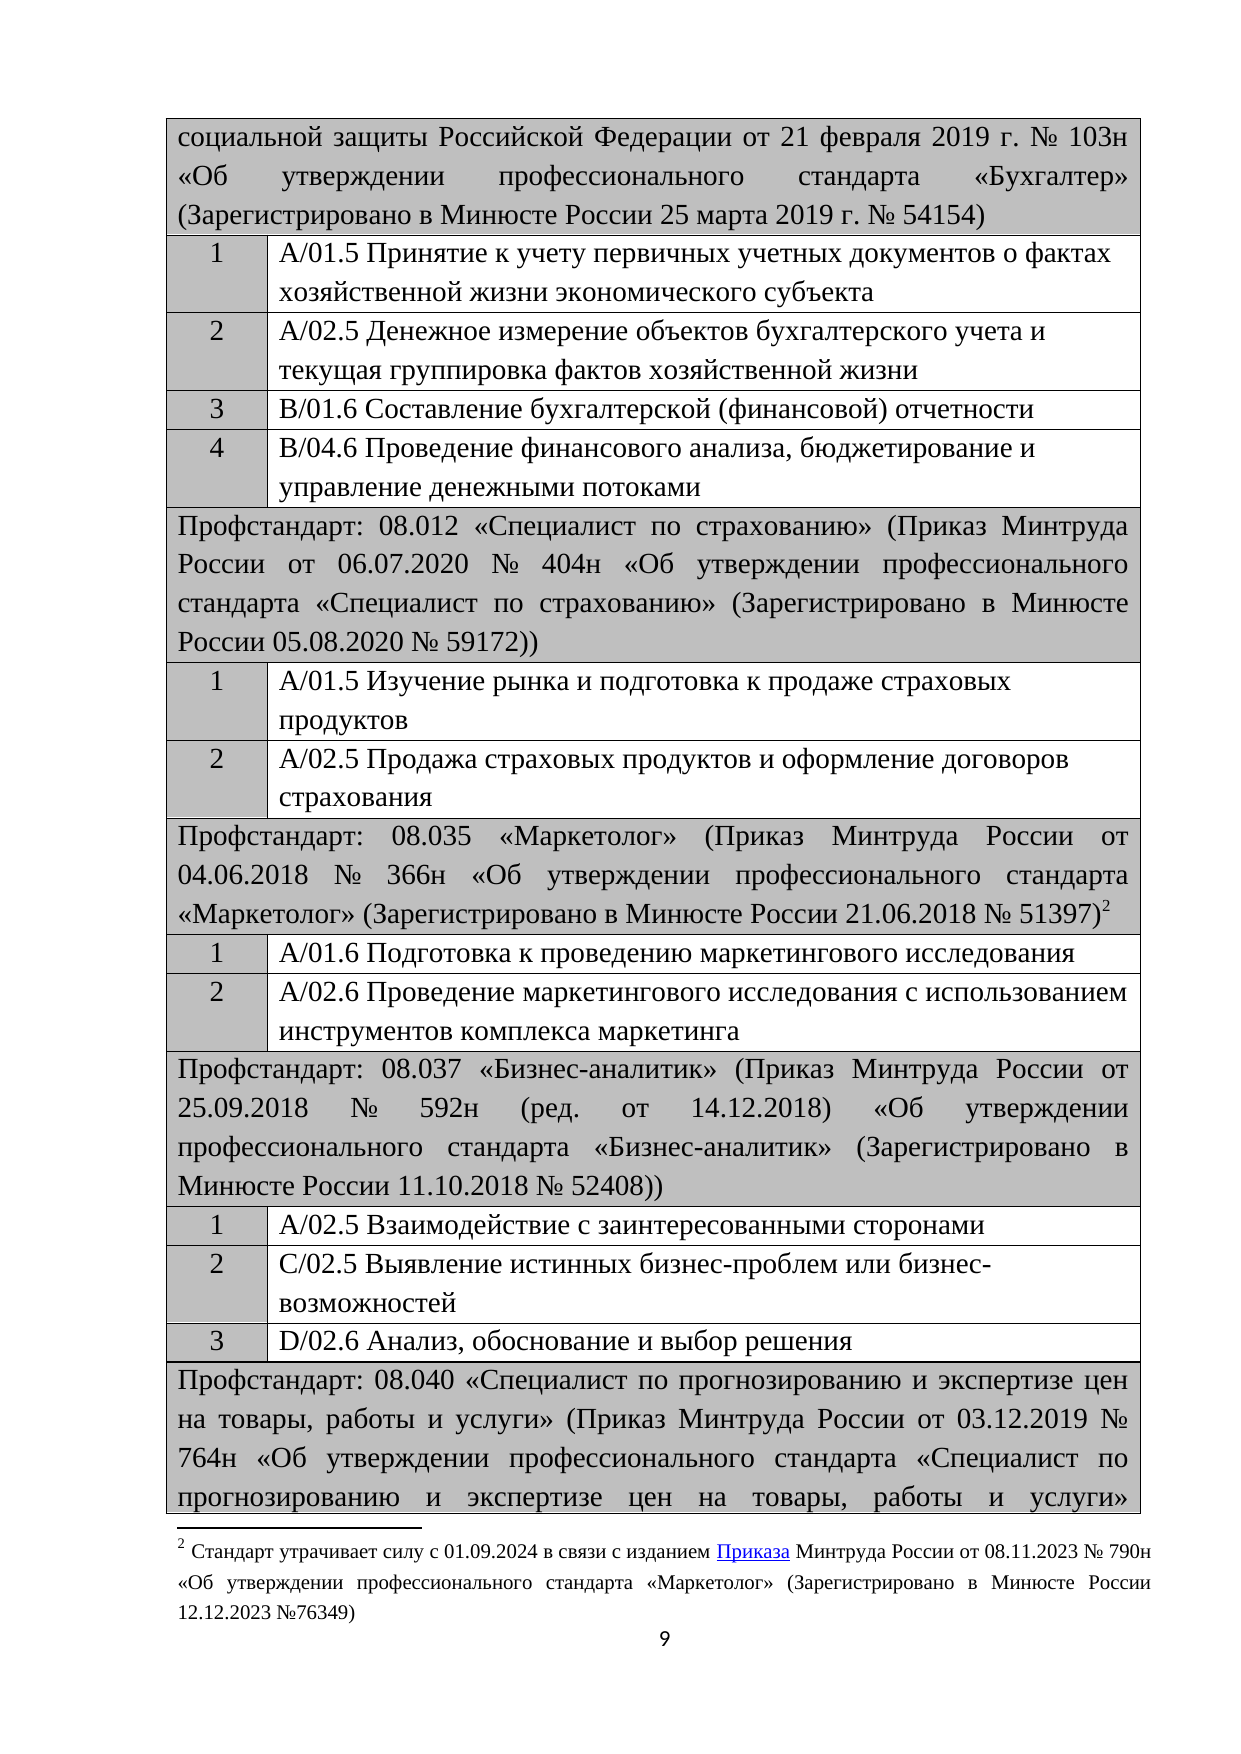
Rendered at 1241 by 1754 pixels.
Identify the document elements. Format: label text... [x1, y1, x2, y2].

table_cell А/02.5 Денежное измерение объектов бухгалтерского учета и текущая группировка фактов хозяйственной жизни [268, 313, 1140, 390]
table_cell 4 [167, 430, 267, 507]
table_cell А/02.5 Продажа страховых продуктов и оформление договоров страхования [268, 741, 1140, 817]
table_cell 3 [167, 391, 267, 429]
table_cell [167, 1363, 1140, 1512]
table_cell Профстандарт: 08.037 «Бизнес-аналитик» (Приказ Минтруда России от 25.09.2018 № 592н (ред. от 14.12.2018) «Об утверждении профессионального стандарта «Бизнес-аналитик» (Зарегистрировано в Минюсте России 11.10.2018 № 52408)) [167, 1052, 1140, 1206]
table_cell В/04.6 Проведение финансового анализа, бюджетирование и управление денежными потоками [268, 430, 1140, 507]
table_cell 1 [167, 935, 267, 973]
table_cell А/01.5 Изучение рынка и подготовка к продаже страховых продуктов [268, 663, 1140, 740]
table_cell 2 [167, 1246, 267, 1322]
table_cell 1 [167, 236, 267, 312]
table_cell 2 [167, 313, 267, 390]
table_cell В/01.6 Составление бухгалтерской (финансовой) отчетности [268, 391, 1140, 429]
table_cell 1 [167, 1207, 267, 1245]
table_cell С/02.5 Выявление истинных бизнес-проблем или бизнес-возможностей [268, 1246, 1140, 1322]
table_cell А/01.5 Принятие к учету первичных учетных документов о фактах хозяйственной жизни экономического субъекта [268, 236, 1140, 312]
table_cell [167, 119, 1140, 234]
table_cell Профстандарт: 08.012 «Специалист по страхованию» (Приказ Минтруда России от 06.07.2020 № 404н «Об утверждении профессионального стандарта «Специалист по страхованию» (Зарегистрировано в Минюсте России 05.08.2020 № 59172)) [167, 508, 1140, 662]
table_cell Профстандарт: 08.035 «Маркетолог» (Приказ Минтруда России от 04.06.2018 № 366н «Об утверждении профессионального стандарта «Маркетолог» (Зарегистрировано в Минюсте России 21.06.2018 № 51397) [167, 819, 1140, 934]
table_cell 2 [167, 741, 267, 817]
table_cell D/02.6 Анализ, обоснование и выбор решения [268, 1324, 1140, 1361]
table_cell 2 [167, 974, 267, 1051]
table_cell 3 [167, 1324, 267, 1361]
table_cell А/01.6 Подготовка к проведению маркетингового исследования [268, 935, 1140, 973]
table_cell А/02.5 Взаимодействие с заинтересованными сторонами [268, 1207, 1140, 1245]
table_cell 1 [167, 663, 267, 740]
table_cell А/02.6 Проведение маркетингового исследования с использованием инструментов комплекса маркетинга [268, 974, 1140, 1051]
